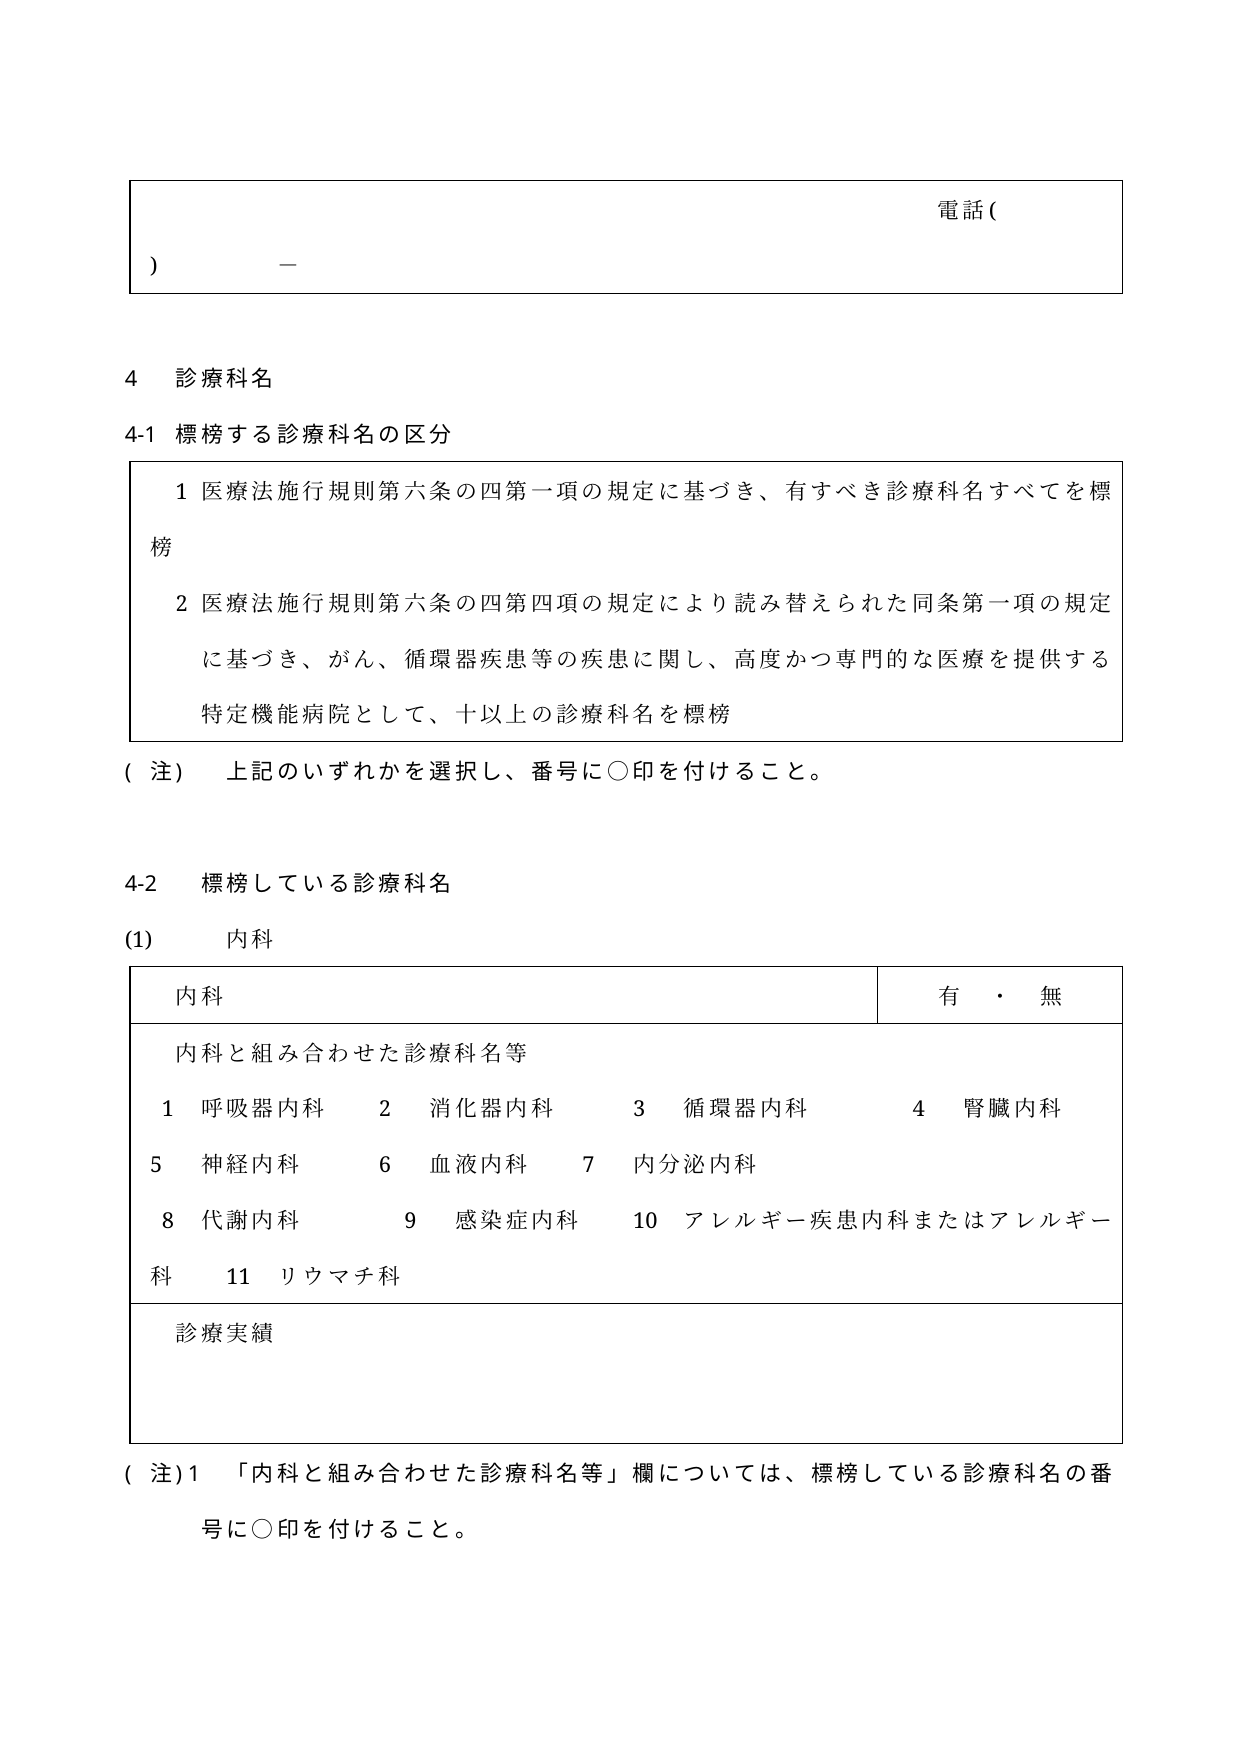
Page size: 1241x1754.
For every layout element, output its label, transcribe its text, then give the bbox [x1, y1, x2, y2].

text 4-2 標榜している診療科名 [124, 854, 1116, 910]
text (1) 内科 [124, 910, 1116, 966]
text (注) 1 「内科と組み合わせた診療科名等」欄については、標榜している診療科名の番号に○印を付けること。 [124, 1444, 1116, 1556]
text 4-1 標榜する診療科名の区分 [124, 405, 1116, 461]
table_header 内科 [131, 967, 877, 1022]
table_header 有 ・ 無 [878, 967, 1122, 1022]
table_cell 内科と組み合わせた診療科名等 1呼吸器内科 2消化器内科 3循環器内科 4腎臓内科 5神経内科 6血液内科 7内分泌内科 8代謝内科 9感染症内科 10アレルギー疾患内科またはアレルギー科 11リウマチ科 [131, 1024, 1122, 1303]
table_header 1医療法施行規則第六条の四第一項の規定に基づき、有すべき診療科名すべてを標榜 2医療法施行規則第六条の四第四項の規定により読み替えられた同条第一項の規定に基づき、がん、循環器疾患等の疾患に関し、高度かつ専門的な医療を提供する特定機能病院として、十以上の診療科名を標榜 [131, 462, 1122, 741]
table_cell 診療実績 [131, 1304, 1122, 1443]
table_header 〒 電話( ) － [131, 181, 1122, 292]
text 4 診療科名 [124, 349, 1116, 405]
text (注) 上記のいずれかを選択し、番号に○印を付けること。 [124, 742, 1116, 798]
